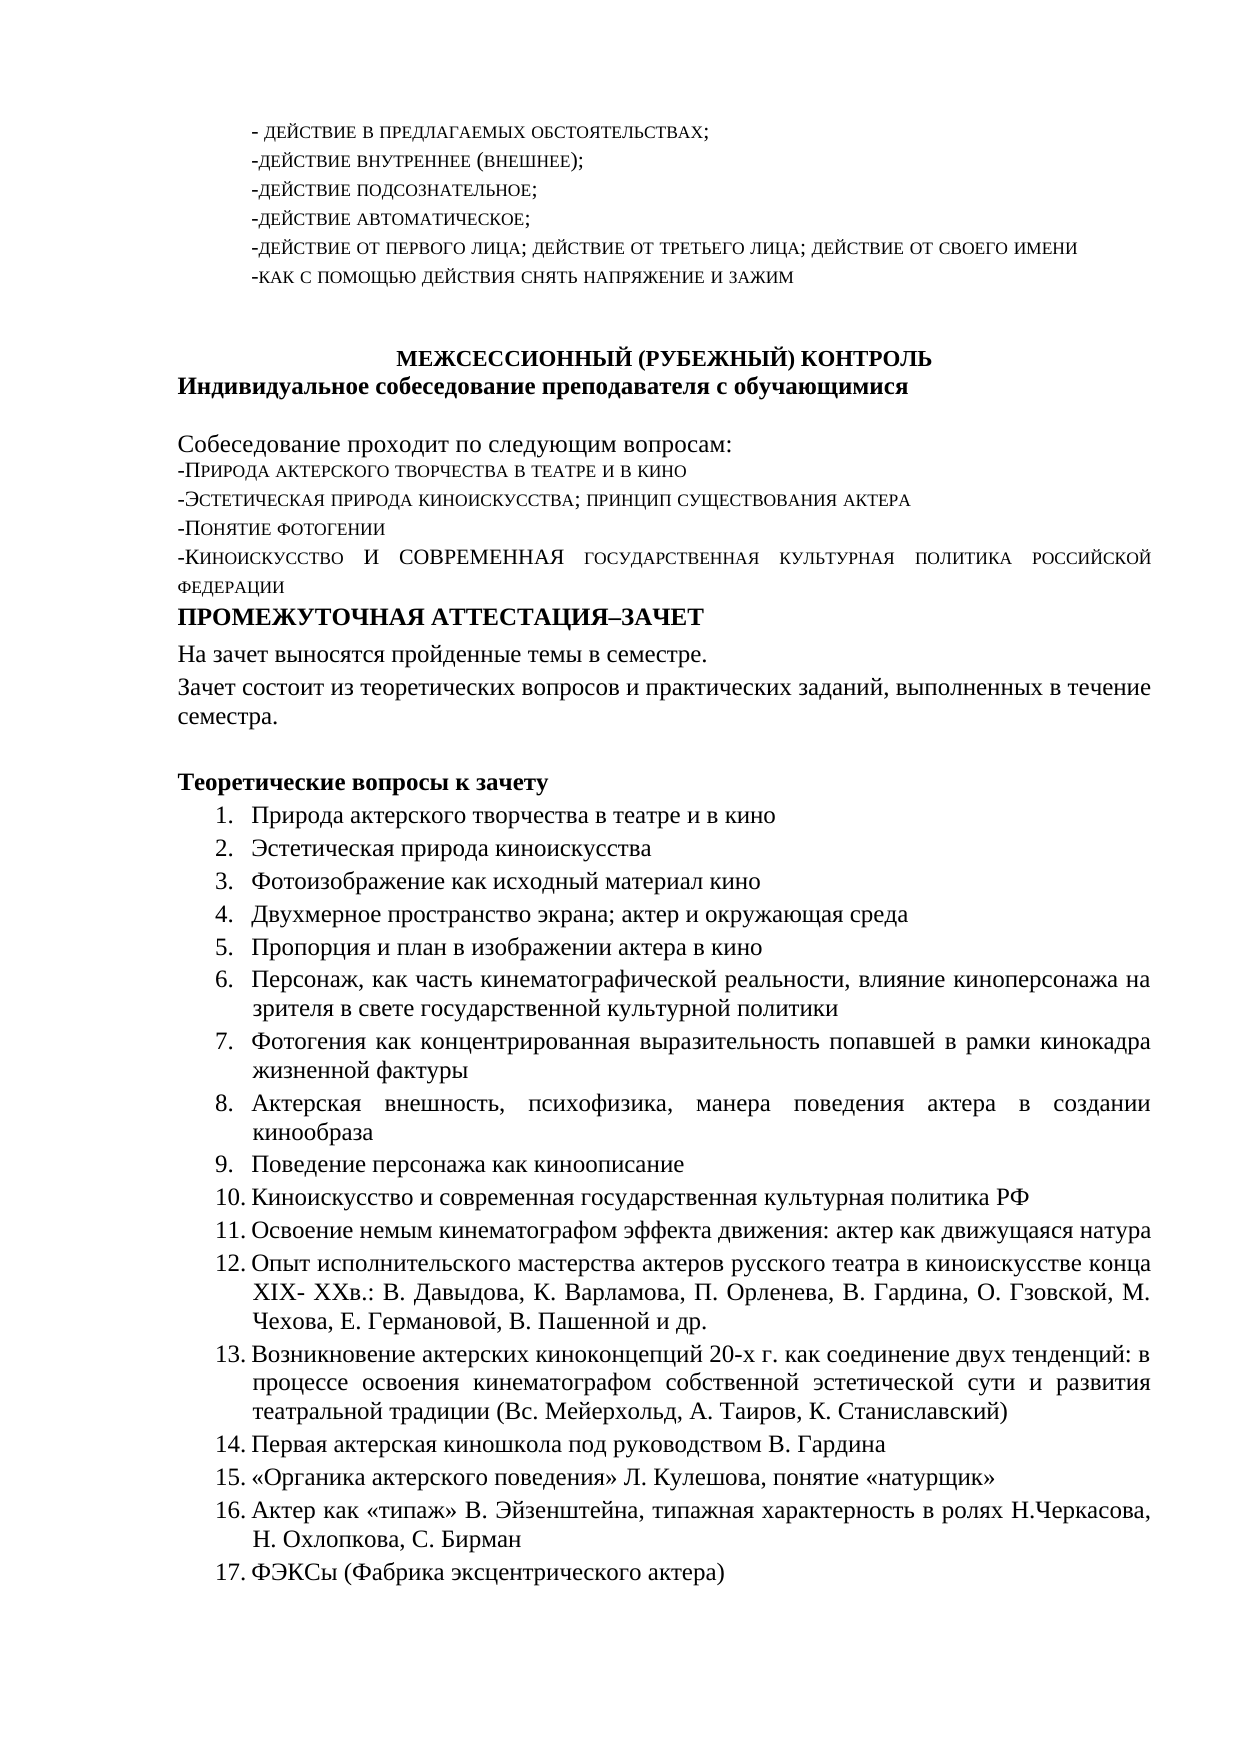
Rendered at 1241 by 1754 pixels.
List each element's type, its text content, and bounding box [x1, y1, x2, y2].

text Зачет состоит из теоретических вопросов и практических заданий, выполненных в течение семестра. [177, 672, 1152, 730]
list Пропорция и план в изображении актера в кино [215, 932, 1152, 960]
text Собеседование проходит по следующим вопросам: [177, 429, 1152, 457]
text -Природа актерского творчества в театре и в кино [177, 457, 1152, 483]
list Фотоизображение как исходный материал кино [215, 866, 1152, 894]
text -Эстетическая природа киноискусства; принцип существования актера [177, 486, 1152, 512]
list Освоение немым кинематографом эффекта движения: актер как движущаяся натура [215, 1215, 1152, 1244]
text - действие в предлагаемых обстоятельствах; [177, 118, 1152, 143]
text МЕЖСЕССИОННЫЙ (РУБЕЖНЫЙ) КОНТРОЛЬ [177, 345, 1152, 371]
text -как с помощью действия снять напряжение и зажим [177, 263, 1152, 288]
text -Киноискусство И СОВРЕМЕННАЯ государственная культурная политика российской федерации [177, 544, 1152, 598]
list Актерская внешность, психофизика, манера поведения актера в создании кинообраза [215, 1088, 1152, 1145]
text На зачет выносятся пройденные темы в семестре. [177, 639, 1152, 668]
list Персонаж, как часть кинематографической реальности, влияние киноперсонажа на зрителя в свете государственной культурной политики [215, 964, 1152, 1022]
list Актер как «типаж» В. Эйзенштейна, типажная характерность в ролях Н.Черкасова, Н. Охлопкова, С. Бирман [215, 1495, 1152, 1552]
list Двухмерное пространство экрана; актер и окружающая среда [215, 899, 1152, 927]
list Возникновение актерских киноконцепций 20-х г. как соединение двух тенденций: в процессе освоения кинематографом собственной эстетической сути и развития театральной традиции (Вс. Мейерхольд, А. Таиров, К. Станиславский) [215, 1339, 1152, 1425]
text -действие от первого лица; действие от третьего лица; действие от своего имени [177, 234, 1152, 259]
list Фотогения как концентрированная выразительность попавшей в рамки кинокадра жизненной фактуры [215, 1026, 1152, 1084]
text -Понятие фотогении [177, 515, 1152, 541]
text -действие подсознательное; [177, 176, 1152, 201]
text ПРОМЕЖУТОЧНАЯ АТТЕСТАЦИЯ–ЗАЧЕТ [177, 602, 1152, 631]
list Киноискусство и современная государственная культурная политика РФ [215, 1182, 1152, 1211]
text Теоретические вопросы к зачету [177, 767, 1152, 796]
list Поведение персонажа как киноописание [215, 1149, 1152, 1178]
list ФЭКСы (Фабрика эксцентрического актера) [215, 1557, 1152, 1585]
list Природа актерского творчества в театре и в кино [215, 800, 1152, 829]
list «Органика актерского поведения» Л. Кулешова, понятие «натурщик» [215, 1462, 1152, 1491]
list Эстетическая природа киноискусства [215, 833, 1152, 862]
list Первая актерская киношкола под руководством В. Гардина [215, 1429, 1152, 1458]
list Опыт исполнительского мастерства актеров русского театра в киноискусстве конца XIX- ХХв.: В. Давыдова, К. Варламова, П. Орленева, В. Гардина, О. Гзовской, М. Чехова, Е. Германовой, В. Пашенной и др. [215, 1248, 1152, 1334]
text -действие автоматическое; [177, 205, 1152, 230]
text -действие внутреннее (внешнее); [177, 147, 1152, 172]
text Индивидуальное собеседование преподавателя с обучающимися [177, 371, 1152, 400]
